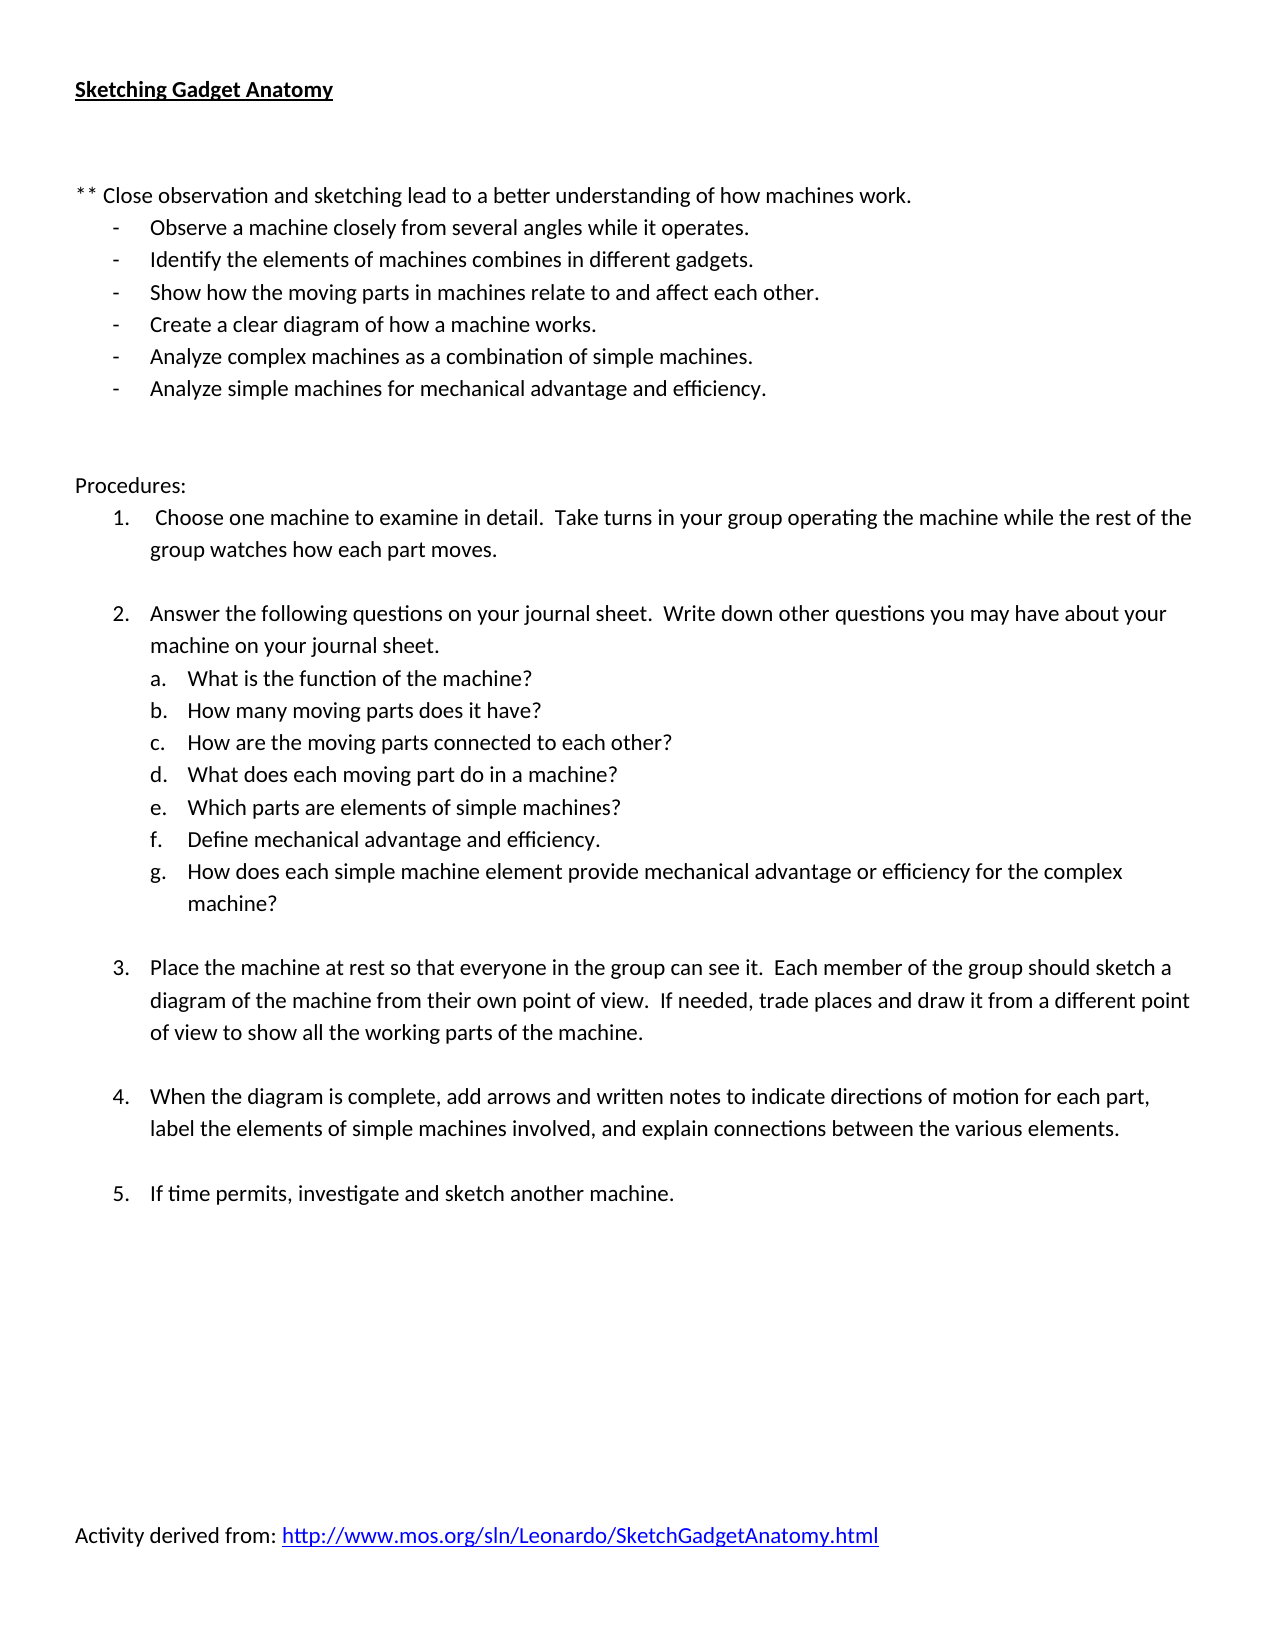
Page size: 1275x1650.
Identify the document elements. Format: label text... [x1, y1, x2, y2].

list Answer the following questions on your journal sheet. Write down other questions you may have about your machine on your journal sheet. [112, 599, 1200, 660]
list Choose one machine to examine in detail. Take turns in your group operating the machine while the rest of the group watches how each part moves. [112, 503, 1200, 563]
list When the diagram is complete, add arrows and written notes to indicate directions of motion for each part, label the elements of simple machines involved, and explain connections between the various elements. [112, 1082, 1200, 1142]
list Analyze complex machines as a combination of simple machines. [112, 342, 1200, 370]
list What is the function of the machine? [150, 664, 1200, 692]
list How are the moving parts connected to each other? [150, 728, 1200, 756]
list Analyze simple machines for mechanical advantage and efficiency. [112, 374, 1200, 402]
text Sketching Gadget Anatomy [75, 75, 1200, 103]
list How does each simple machine element provide mechanical advantage or efficiency for the complex machine? [150, 857, 1200, 917]
list Which parts are elements of simple machines? [150, 793, 1200, 821]
text ** Close observation and sketching lead to a better understanding of how machines work. [75, 181, 1200, 209]
list What does each moving part do in a machine? [150, 760, 1200, 788]
list If time permits, investigate and sketch another machine. [112, 1179, 1200, 1207]
text Activity derived from: http://www.mos.org/sln/Leonardo/SketchGadgetAnatomy.html [75, 1522, 1200, 1549]
list Show how the moving parts in machines relate to and affect each other. [112, 278, 1200, 306]
list Create a clear diagram of how a machine works. [112, 310, 1200, 338]
text Procedures: [75, 471, 1200, 499]
list Place the machine at rest so that everyone in the group can see it. Each member of the group should sketch a diagram of the machine from their own point of view. If needed, trade places and draw it from a different point of view to show all the working parts of the machine. [112, 953, 1200, 1046]
list How many moving parts does it have? [150, 696, 1200, 724]
list Identify the elements of machines combines in different gadgets. [112, 245, 1200, 273]
list Define mechanical advantage and efficiency. [150, 825, 1200, 853]
list Observe a machine closely from several angles while it operates. [112, 213, 1200, 241]
